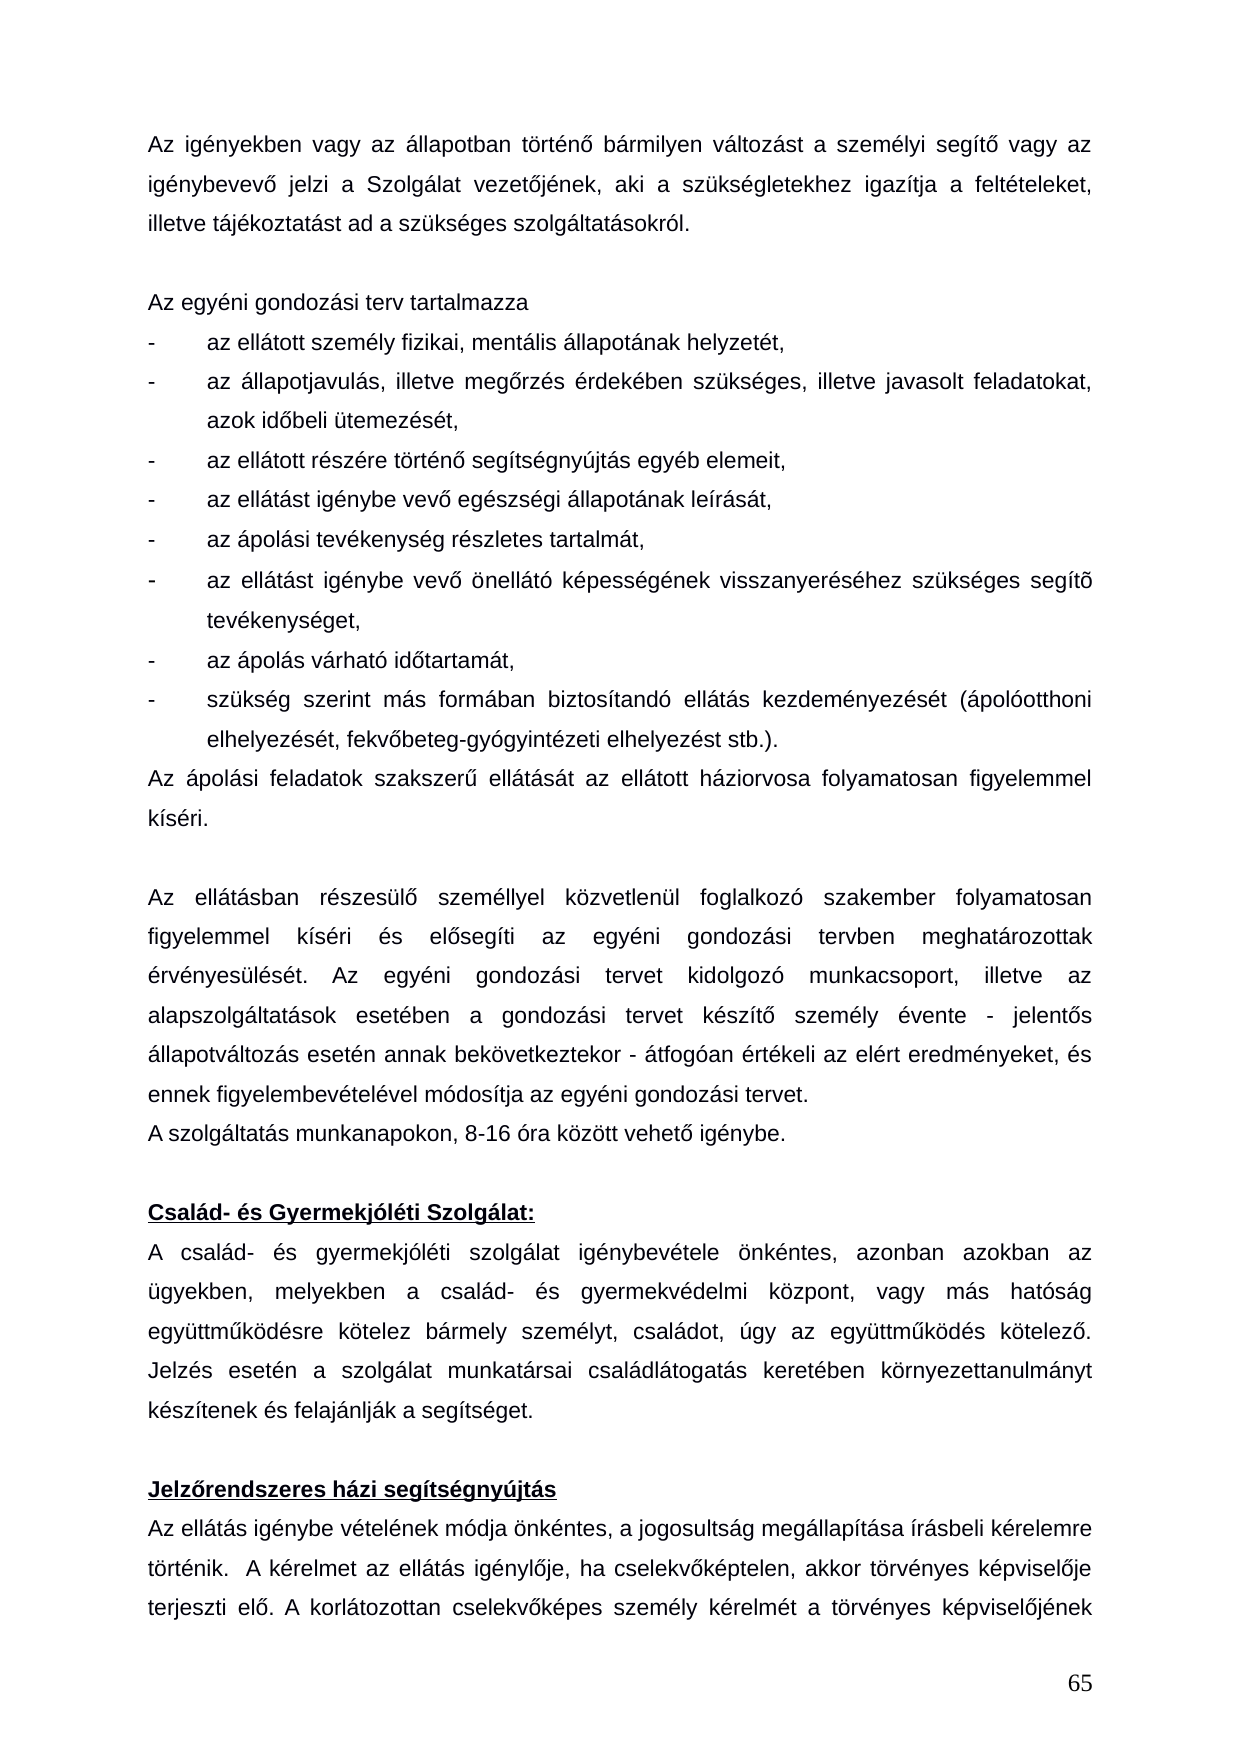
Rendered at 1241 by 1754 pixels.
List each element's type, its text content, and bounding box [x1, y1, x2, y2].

text A család- és gyermekjóléti szolgálat igénybevétele önkéntes, azonban azokban az ügyekben, melyekben a család- és gyermekvédelmi központ, vagy más hatóság együttműködésre kötelez bármely személyt, családot, úgy az együttműködés kötelező. Jelzés esetén a szolgálat munkatársai családlátogatás keretében környezettanulmányt készítenek és felajánlják a segítséget. [148, 1239, 1093, 1423]
text Az ellátásban részesülő személlyel közvetlenül foglalkozó szakember folyamatosan figyelemmel kíséri és elősegíti az egyéni gondozási tervben meghatározottak érvényesülését. Az egyéni gondozási tervet kidolgozó munkacsoport, illetve az alapszolgáltatások esetében a gondozási tervet készítő személy évente - jelentős állapotváltozás esetén annak bekövetkeztekor - átfogóan értékeli az elért eredményeket, és ennek figyelembevételével módosítja az egyéni gondozási tervet. [148, 883, 1093, 1107]
list az ellátott részére történő segítségnyújtás egyéb elemeit, [148, 447, 1093, 473]
list szükség szerint más formában biztosítandó ellátás kezdeményezését (ápolóotthoni elhelyezését, fekvőbeteg-gyógyintézeti elhelyezést stb.). [148, 686, 1093, 752]
text Család- és Gyermekjóléti Szolgálat: [148, 1199, 1093, 1226]
text Az egyéni gondozási terv tartalmazza [148, 289, 1093, 315]
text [148, 1515, 1093, 1621]
text Jelzőrendszeres házi segítségnyújtás [148, 1476, 1093, 1502]
list az ápolási tevékenység részletes tartalmát, [148, 526, 1093, 552]
list az állapotjavulás, illetve megőrzés érdekében szükséges, illetve javasolt feladatokat, azok időbeli ütemezését, [148, 368, 1093, 434]
list az ápolás várható időtartamát, [148, 647, 1093, 673]
list az ellátott személy fizikai, mentális állapotának helyzetét, [148, 328, 1093, 355]
list az ellátást igénybe vevő egészségi állapotának leírását, [148, 486, 1093, 513]
text Az ápolási feladatok szakszerű ellátását az ellátott háziorvosa folyamatosan figyelemmel kíséri. [148, 765, 1093, 831]
text A szolgáltatás munkanapokon, 8-16 óra között vehető igénybe. [148, 1120, 1093, 1147]
text Az igényekben vagy az állapotban történő bármilyen változást a személyi segítő vagy az igénybevevő jelzi a Szolgálat vezetőjének, aki a szükségletekhez igazítja a feltételeket, illetve tájékoztatást ad a szükséges szolgáltatásokról. [148, 131, 1093, 236]
list az ellátást igénybe vevő önellátó képességének visszanyeréséhez szükséges segítõ tevékenységet, [148, 565, 1093, 633]
